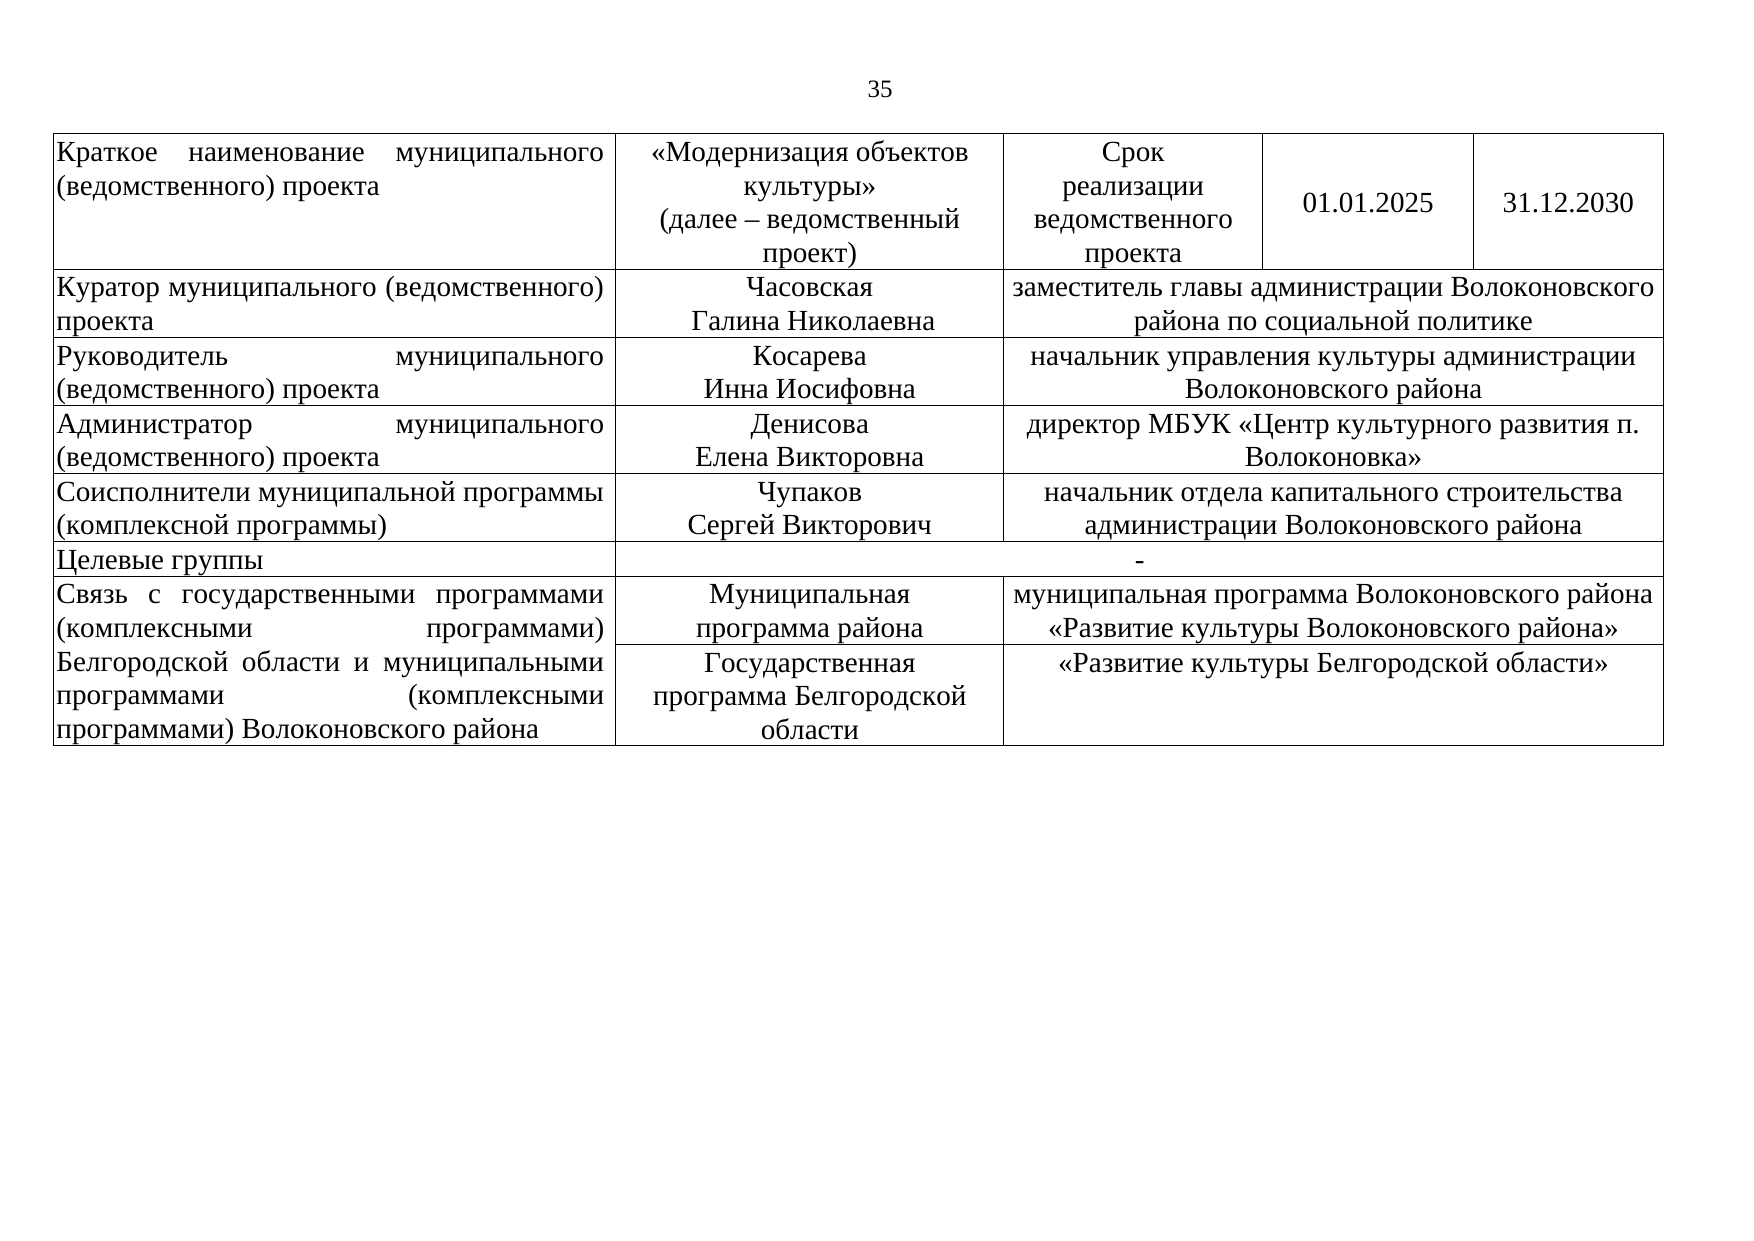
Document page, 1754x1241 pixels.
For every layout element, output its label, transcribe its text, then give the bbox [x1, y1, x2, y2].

table_cell Администратор муниципального (ведомственного) проекта [54, 406, 615, 473]
table_cell - [616, 542, 1663, 576]
table_cell директор МБУК «Центр культурного развития п. Волоконовка» [1004, 406, 1663, 473]
table_cell Соисполнители муниципальной программы (комплексной программы) [54, 474, 615, 541]
table_header «Модернизация объектов культуры» (далее – ведомственный проект) [616, 134, 1003, 268]
table_cell «Развитие культуры Белгородской области» [1004, 645, 1663, 745]
table_header Срок реализации ведомственного проекта [1004, 134, 1262, 268]
table_cell Муниципальная программа района [616, 577, 1003, 644]
table_cell Косарева Инна Иосифовна [616, 338, 1003, 405]
table_header Краткое наименование муниципального (ведомственного) проекта [54, 134, 615, 268]
table_header 01.01.2025 [1263, 134, 1473, 268]
table_cell Государственная программа Белгородской области [616, 645, 1003, 745]
table_cell Часовская Галина Николаевна [616, 270, 1003, 337]
table_cell муниципальная программа Волоконовского района «Развитие культуры Волоконовского района» [1004, 577, 1663, 644]
table_cell Связь с государственными программами (комплексными программами) Белгородской области и муниципальными программами (комплексными программами) Волоконовского района [54, 577, 615, 745]
table_cell Куратор муниципального (ведомственного) проекта [54, 270, 615, 337]
table_cell начальник управления культуры администрации Волоконовского района [1004, 338, 1663, 405]
table_cell заместитель главы администрации Волоконовского района по социальной политике [1004, 270, 1663, 337]
table_cell Руководитель муниципального (ведомственного) проекта [54, 338, 615, 405]
table_cell Денисова Елена Викторовна [616, 406, 1003, 473]
table_cell начальник отдела капитального строительства администрации Волоконовского района [1004, 474, 1663, 541]
table_cell Чупаков Сергей Викторович [616, 474, 1003, 541]
table_cell Целевые группы [54, 542, 615, 576]
table_header 31.12.2030 [1474, 134, 1663, 268]
